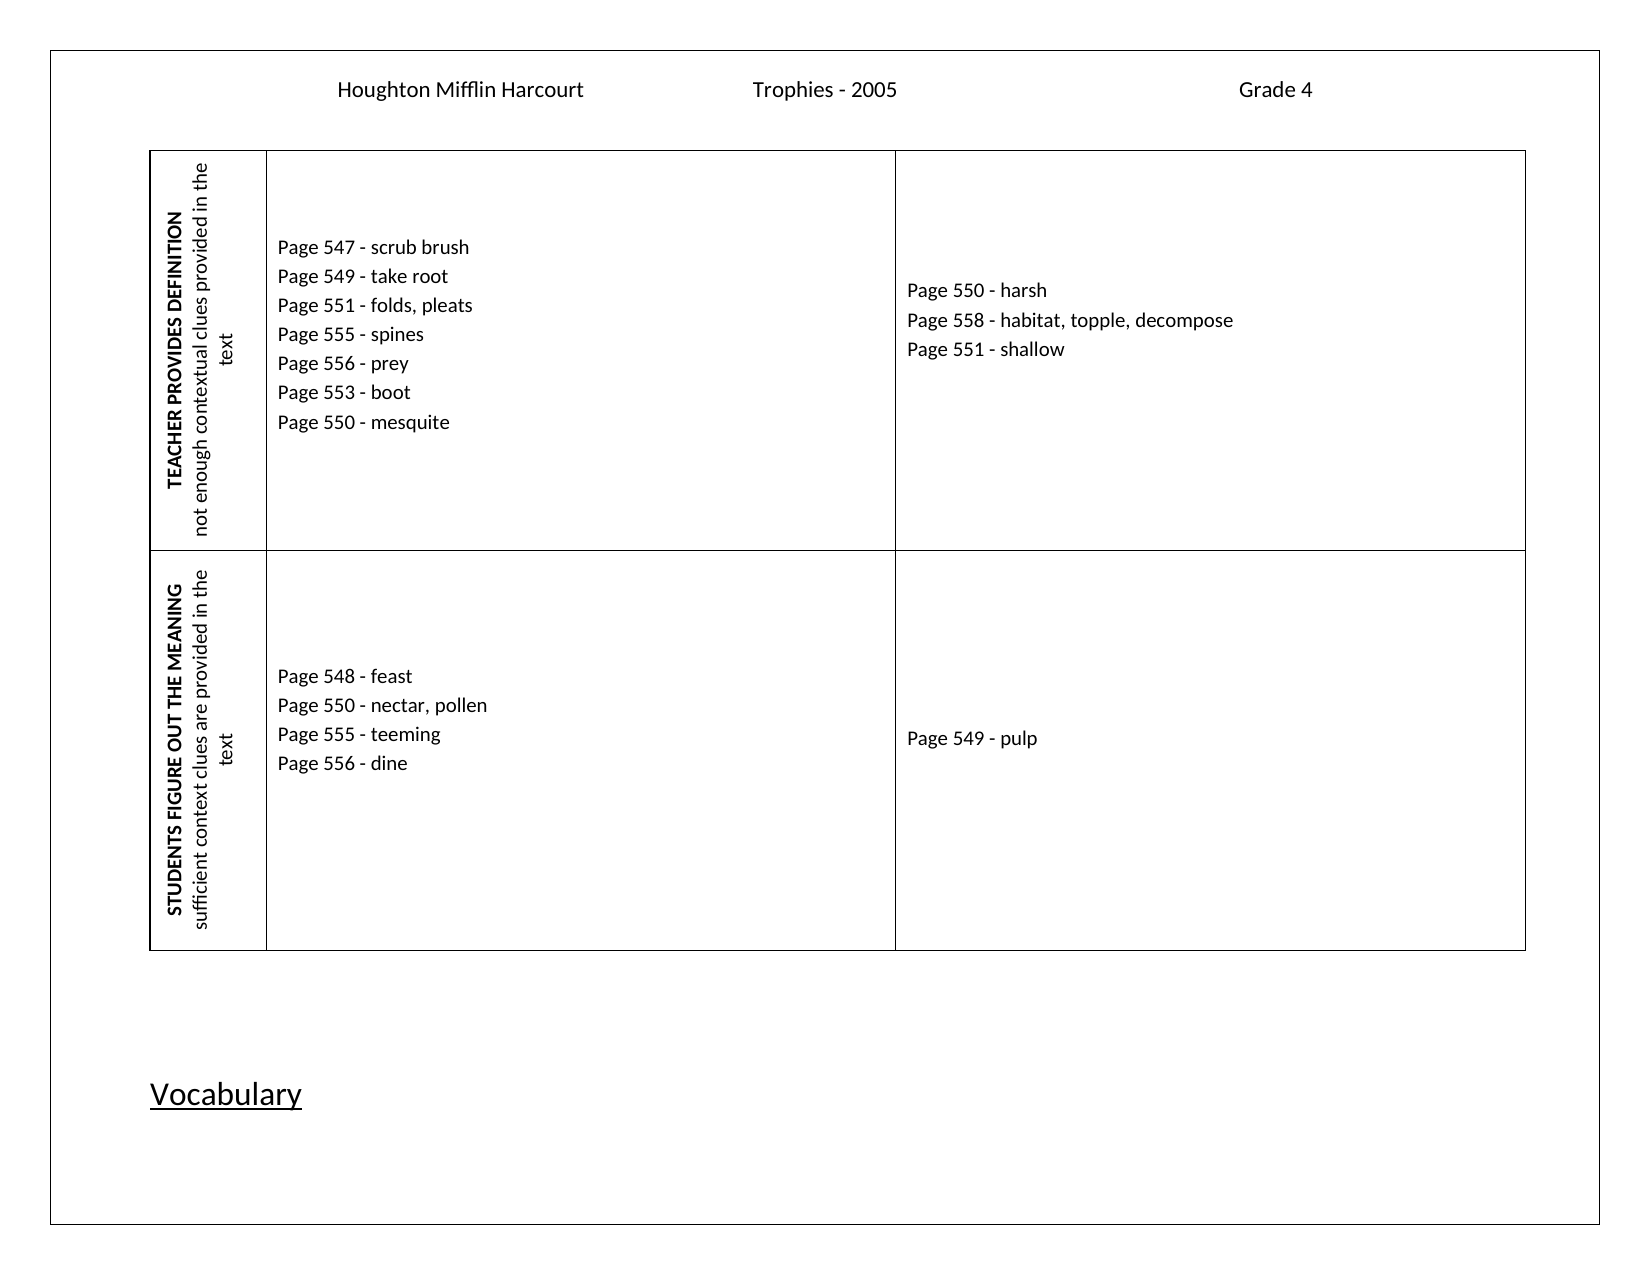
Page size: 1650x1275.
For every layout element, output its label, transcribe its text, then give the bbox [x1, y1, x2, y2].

text Vocabulary [150, 1073, 1500, 1114]
table_cell TEACHER PROVIDES DEFINITION not enough contextual clues provided in the text [151, 151, 266, 550]
table_cell Page 549 - pulp [896, 551, 1525, 950]
table_cell Page 547 - scrub brush Page 549 - take root Page 551 - folds, pleats Page 555 - spines Page 556 - prey Page 553 - boot Page 550 - mesquite [267, 151, 895, 550]
table_cell Page 550 - harsh Page 558 - habitat, topple, decompose Page 551 - shallow [896, 151, 1525, 550]
table_cell STUDENTS FIGURE OUT THE MEANING sufficient context clues are provided in the text [151, 551, 266, 950]
table_cell Page 548 - feast Page 550 - nectar, pollen Page 555 - teeming Page 556 - dine [267, 551, 895, 950]
